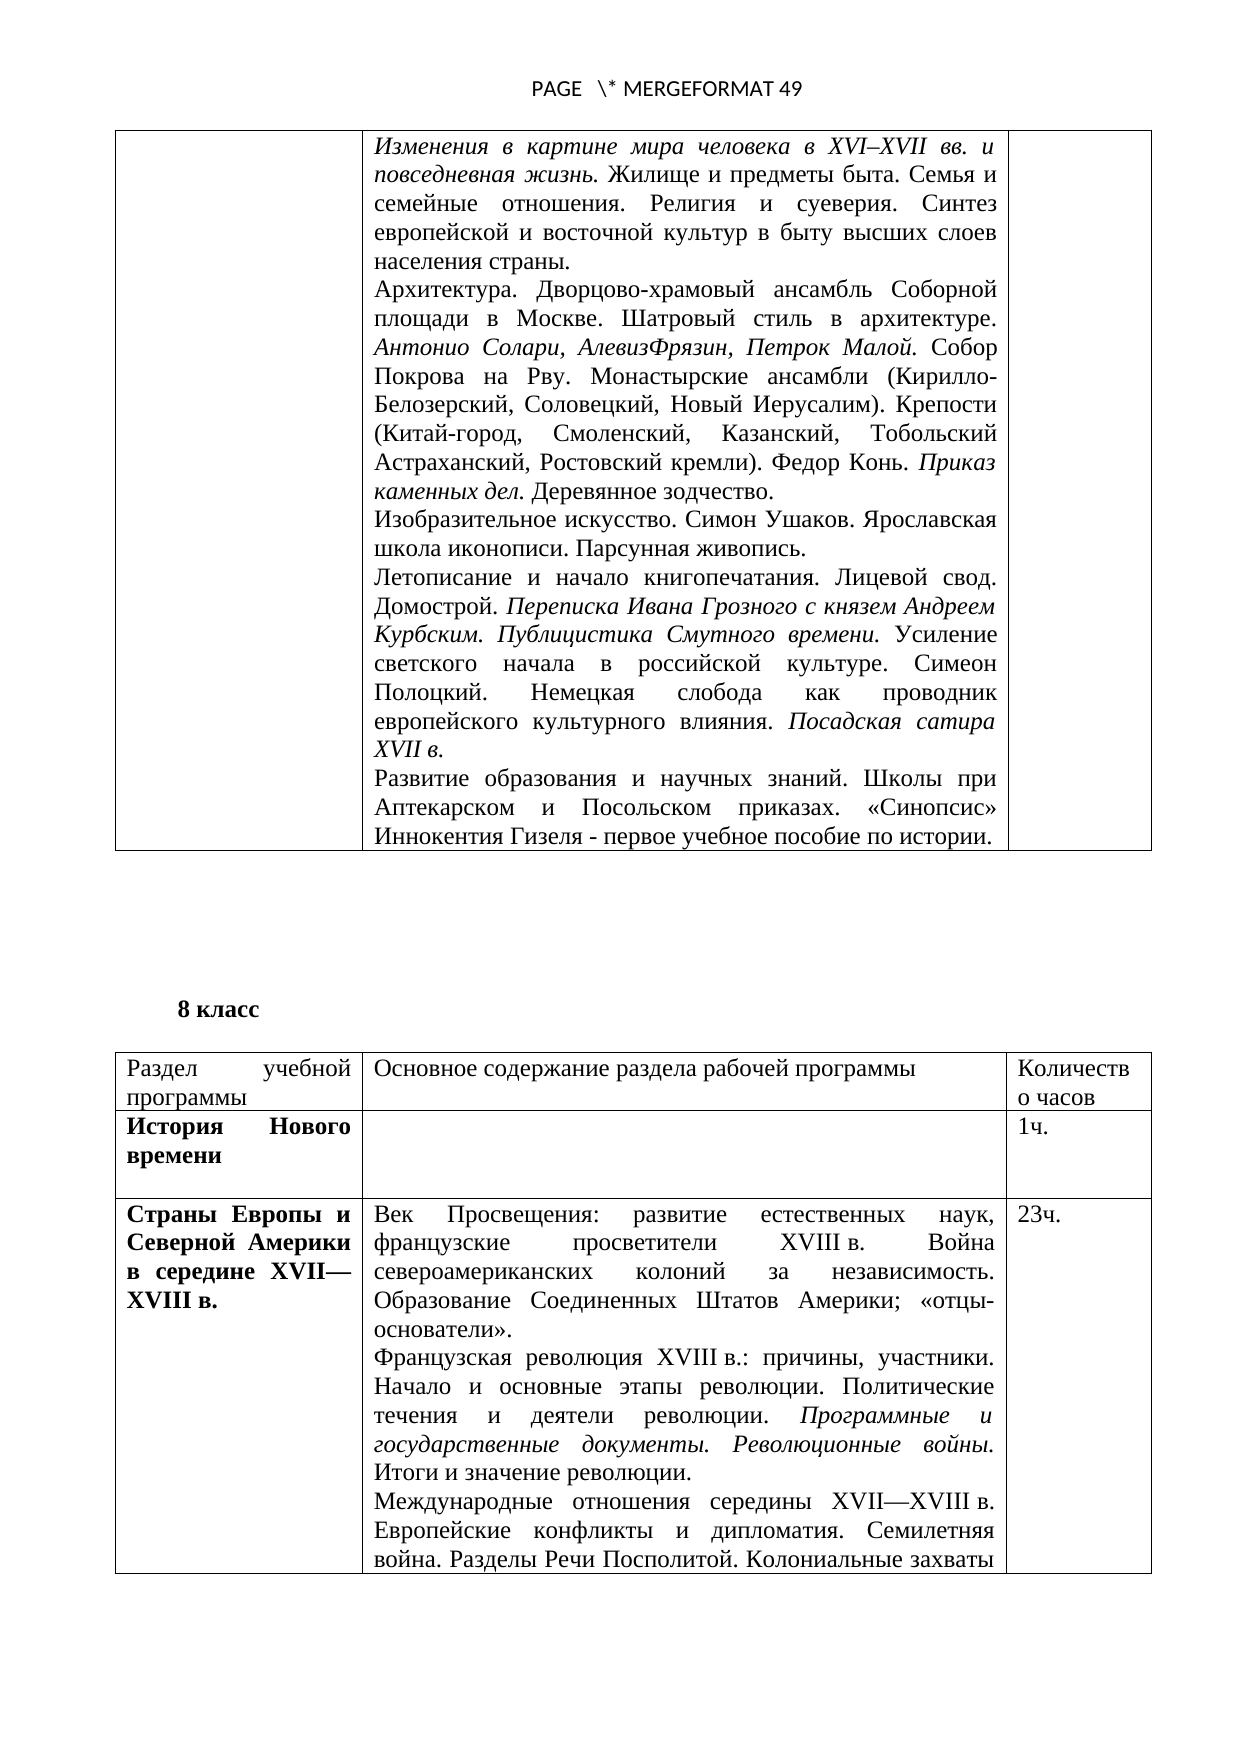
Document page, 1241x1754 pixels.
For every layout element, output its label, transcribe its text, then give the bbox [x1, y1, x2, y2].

text 8 класс [177, 994, 1152, 1023]
table_cell 23ч. [1007, 1199, 1151, 1572]
table_cell [363, 1111, 1006, 1198]
table_header Раздел учебной программы [116, 1053, 362, 1110]
table_cell История Нового времени [116, 1111, 362, 1198]
table_cell 9 [1009, 131, 1151, 849]
table_header Количество часов [1007, 1053, 1151, 1110]
table_cell 1ч. [1007, 1111, 1151, 1198]
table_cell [363, 131, 1008, 849]
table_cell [116, 131, 362, 849]
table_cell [363, 1199, 1006, 1572]
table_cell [116, 1199, 362, 1572]
table_header Основное содержание раздела рабочей программы [363, 1053, 1006, 1110]
